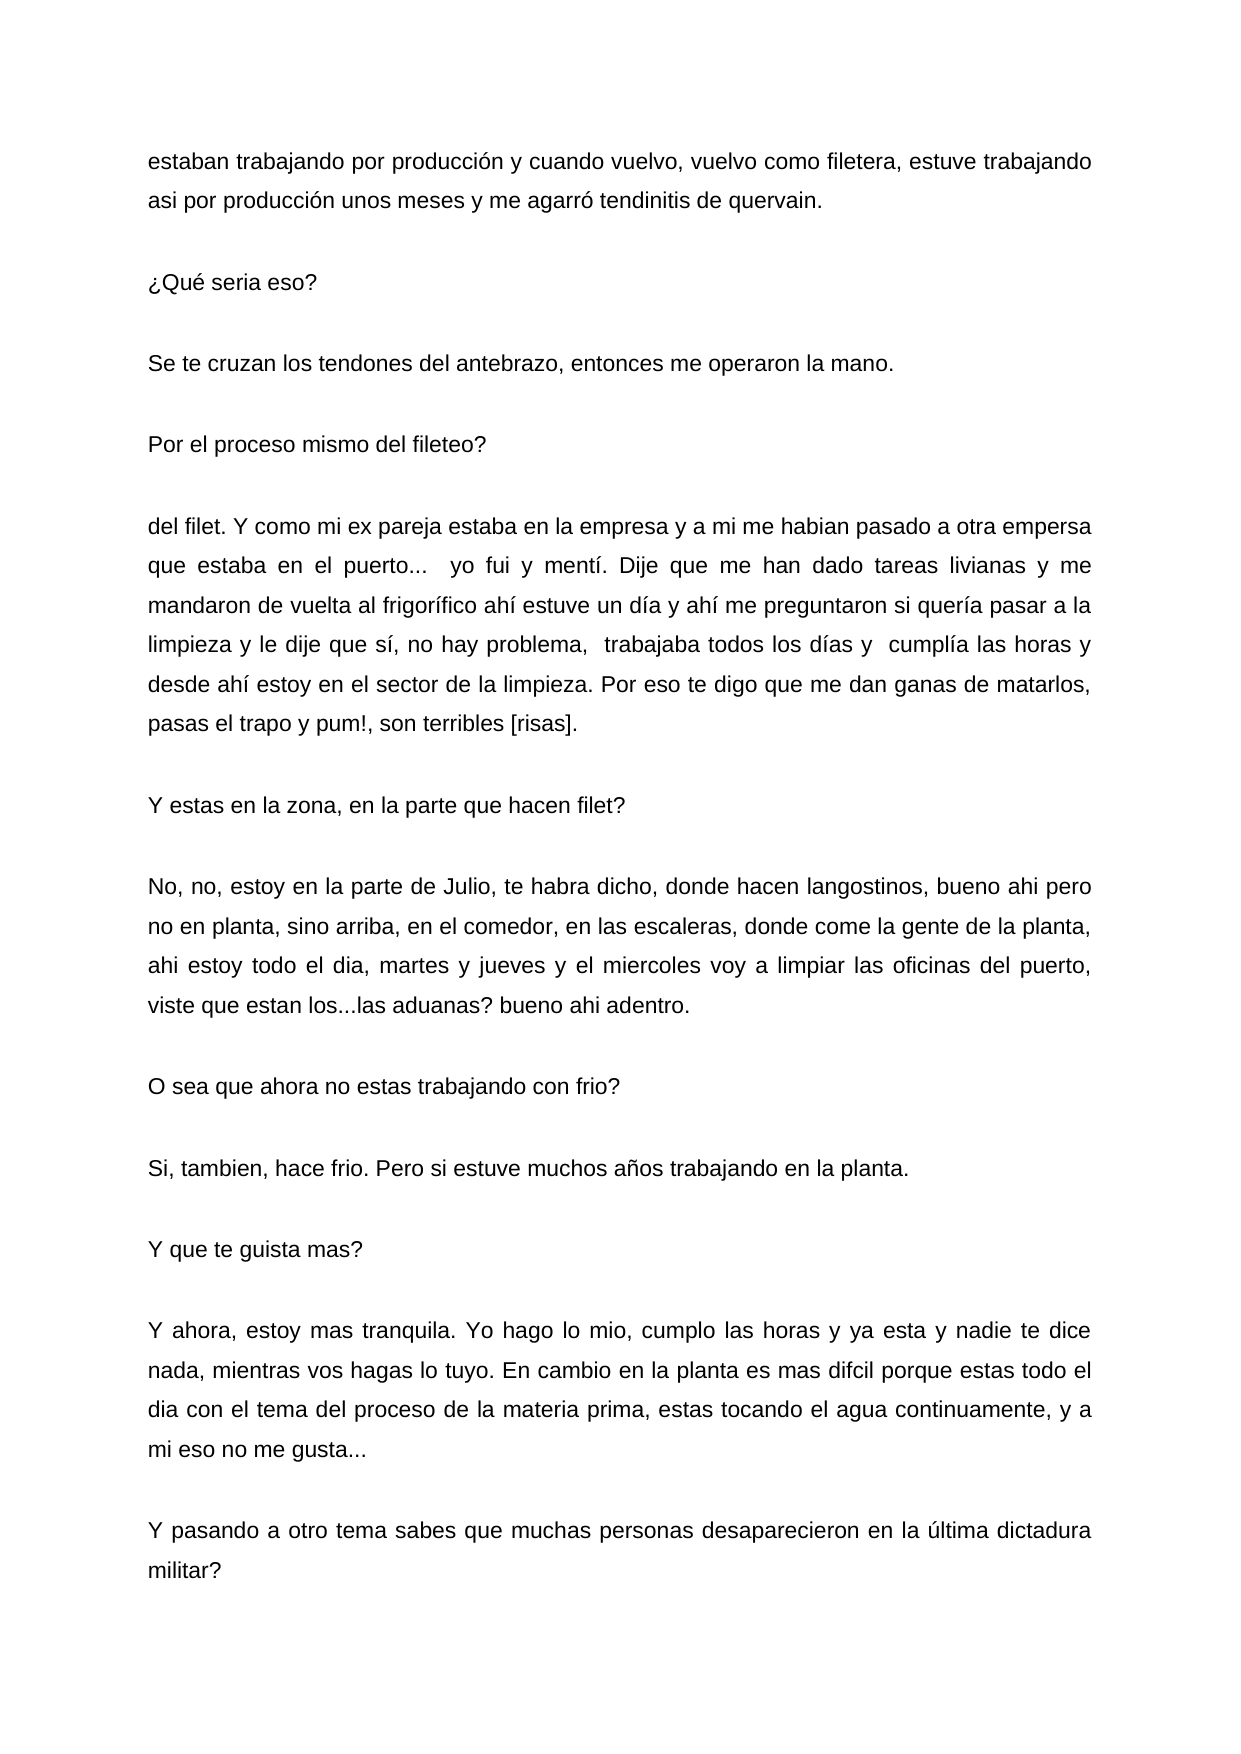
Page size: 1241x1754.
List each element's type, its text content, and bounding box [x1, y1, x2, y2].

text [148, 148, 1093, 213]
text No, no, estoy en la parte de Julio, te habra dicho, donde hacen langostinos, bueno ahi pero no en planta, sino arriba, en el comedor, en las escaleras, donde come la gente de la planta, ahi estoy todo el dia, martes y jueves y el miercoles voy a limpiar las oficinas del puerto, viste que estan los...las aduanas? bueno ahi adentro. [148, 873, 1093, 1018]
text del filet. Y como mi ex pareja estaba en la empresa y a mi me habian pasado a otra empersa que estaba en el puerto... yo fui y mentí. Dije que me han dado tareas livianas y me mandaron de vuelta al frigorífico ahí estuve un día y ahí me preguntaron si quería pasar a la limpieza y le dije que sí, no hay problema, trabajaba todos los días y cumplía las horas y desde ahí estoy en el sector de la limpieza. Por eso te digo que me dan ganas de matarlos, pasas el trapo y pum!, son terribles [risas]. [148, 513, 1093, 737]
text O sea que ahora no estas trabajando con frio? [148, 1073, 1093, 1099]
text ¿Qué seria eso? [148, 268, 1093, 295]
text Si, tambien, hace frio. Pero si estuve muchos años trabajando en la planta. [148, 1154, 1093, 1181]
text Por el proceso mismo del fileteo? [148, 431, 1093, 458]
text Y pasando a otro tema sabes que muchas personas desaparecieron en la última dictadura militar? [148, 1517, 1093, 1583]
text Y estas en la zona, en la parte que hacen filet? [148, 792, 1093, 818]
text Se te cruzan los tendones del antebrazo, entonces me operaron la mano. [148, 350, 1093, 376]
text Y ahora, estoy mas tranquila. Yo hago lo mio, cumplo las horas y ya esta y nadie te dice nada, mientras vos hagas lo tuyo. En cambio en la planta es mas difcil porque estas todo el dia con el tema del proceso de la materia prima, estas tocando el agua continuamente, y a mi eso no me gusta... [148, 1317, 1093, 1462]
text Y que te guista mas? [148, 1236, 1093, 1262]
